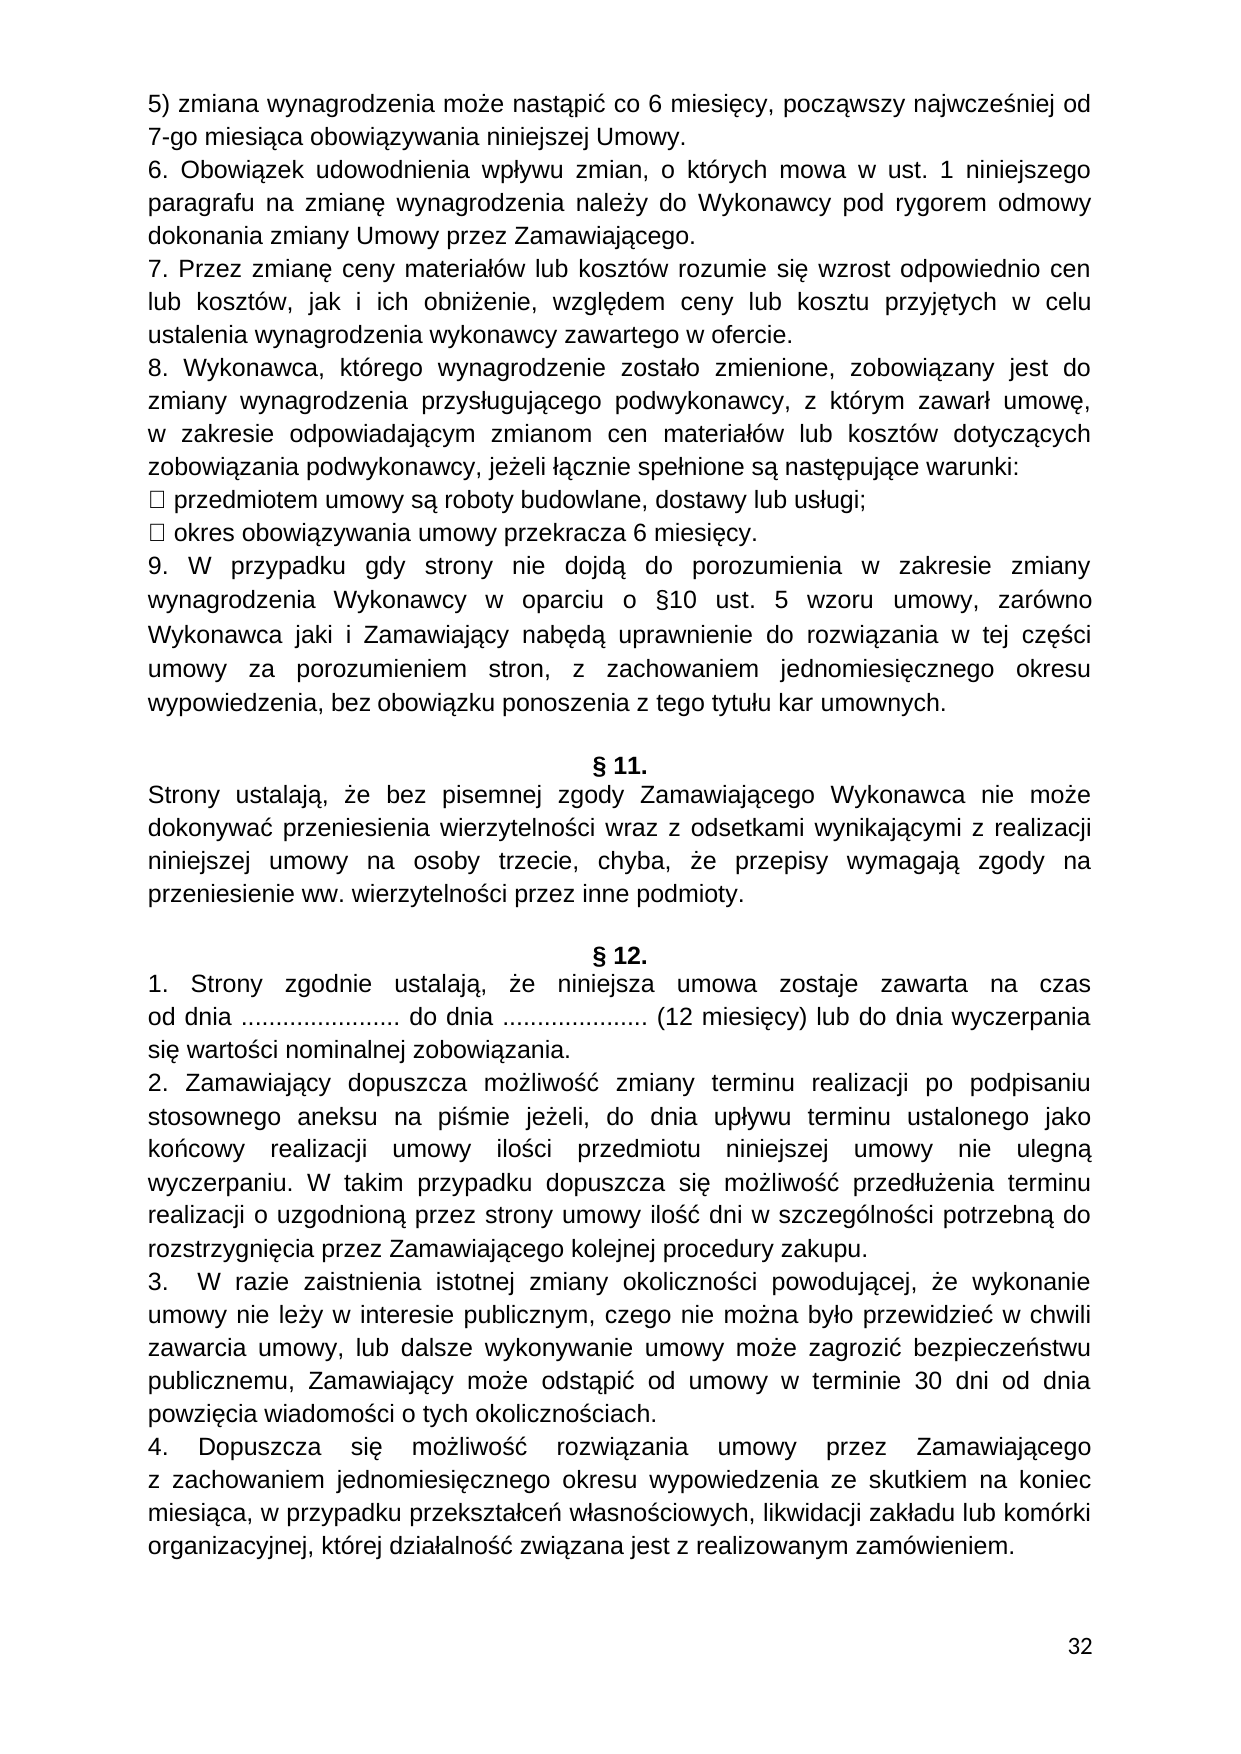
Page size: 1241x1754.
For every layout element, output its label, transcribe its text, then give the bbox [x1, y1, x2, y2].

text 6. Obowiązek udowodnienia wpływu zmian, o których mowa w ust. 1 niniejszego paragrafu na zmianę wynagrodzenia należy do Wykonawcy pod rygorem odmowy dokonania zmiany Umowy przez Zamawiającego. [148, 155, 1092, 249]
text 1. Strony zgodnie ustalają, że niniejsza umowa zostaje zawarta na czas od dnia ....................... do dnia ..................... (12 miesięcy) lub do dnia wyczerpania się wartości nominalnej zobowiązania. [148, 969, 1092, 1064]
text 3. W razie zaistnienia istotnej zmiany okoliczności powodującej, że wykonanie umowy nie leży w interesie publicznym, czego nie można było przewidzieć w chwili zawarcia umowy, lub dalsze wykonywanie umowy może zagrozić bezpieczeństwu publicznemu, Zamawiający może odstąpić od umowy w terminie 30 dni od dnia powzięcia wiadomości o tych okolicznościach. [148, 1267, 1092, 1427]
text 7. Przez zmianę ceny materiałów lub kosztów rozumie się wzrost odpowiednio cen lub kosztów, jak i ich obniżenie, względem ceny lub kosztu przyjętych w celu ustalenia wynagrodzenia wykonawcy zawartego w ofercie. [148, 254, 1092, 349]
text § 12. [148, 941, 1092, 969]
text 8. Wykonawca, którego wynagrodzenie zostało zmienione, zobowiązany jest do zmiany wynagrodzenia przysługującego podwykonawcy, z którym zawarł umowę, w zakresie odpowiadającym zmianom cen materiałów lub kosztów dotyczących zobowiązania podwykonawcy, jeżeli łącznie spełnione są następujące warunki: [148, 353, 1092, 481]
text  okres obowiązywania umowy przekracza 6 miesięcy. [148, 518, 1092, 547]
text 2. Zamawiający dopuszcza możliwość zmiany terminu realizacji po podpisaniu stosownego aneksu na piśmie jeżeli, do dnia upływu terminu ustalonego jako końcowy realizacji umowy ilości przedmiotu niniejszej umowy nie ulegną wyczerpaniu. W takim przypadku dopuszcza się możliwość przedłużenia terminu realizacji o uzgodnioną przez strony umowy ilość dni w szczególności potrzebną do rozstrzygnięcia przez Zamawiającego kolejnej procedury zakupu. [148, 1068, 1092, 1262]
text 9. W przypadku gdy strony nie dojdą do porozumienia w zakresie zmiany wynagrodzenia Wykonawcy w oparciu o §10 ust. 5 wzoru umowy, zarówno Wykonawca jaki i Zamawiający nabędą uprawnienie do rozwiązania w tej części umowy za porozumieniem stron, z zachowaniem jednomiesięcznego okresu wypowiedzenia, bez obowiązku ponoszenia z tego tytułu kar umownych. [148, 551, 1092, 718]
text § 11. [148, 751, 1092, 780]
text Strony ustalają, że bez pisemnej zgody Zamawiającego Wykonawca nie może dokonywać przeniesienia wierzytelności wraz z odsetkami wynikającymi z realizacji niniejszej umowy na osoby trzecie, chyba, że przepisy wymagają zgody na przeniesienie ww. wierzytelności przez inne podmioty. [148, 780, 1092, 908]
text 4. Dopuszcza się możliwość rozwiązania umowy przez Zamawiającego z zachowaniem jednomiesięcznego okresu wypowiedzenia ze skutkiem na koniec miesiąca, w przypadku przekształceń własnościowych, likwidacji zakładu lub komórki organizacyjnej, której działalność związana jest z realizowanym zamówieniem. [148, 1432, 1092, 1559]
text  przedmiotem umowy są roboty budowlane, dostawy lub usługi; [148, 485, 1092, 514]
text 5) zmiana wynagrodzenia może nastąpić co 6 miesięcy, począwszy najwcześniej od 7-go miesiąca obowiązywania niniejszej Umowy. [148, 89, 1092, 151]
